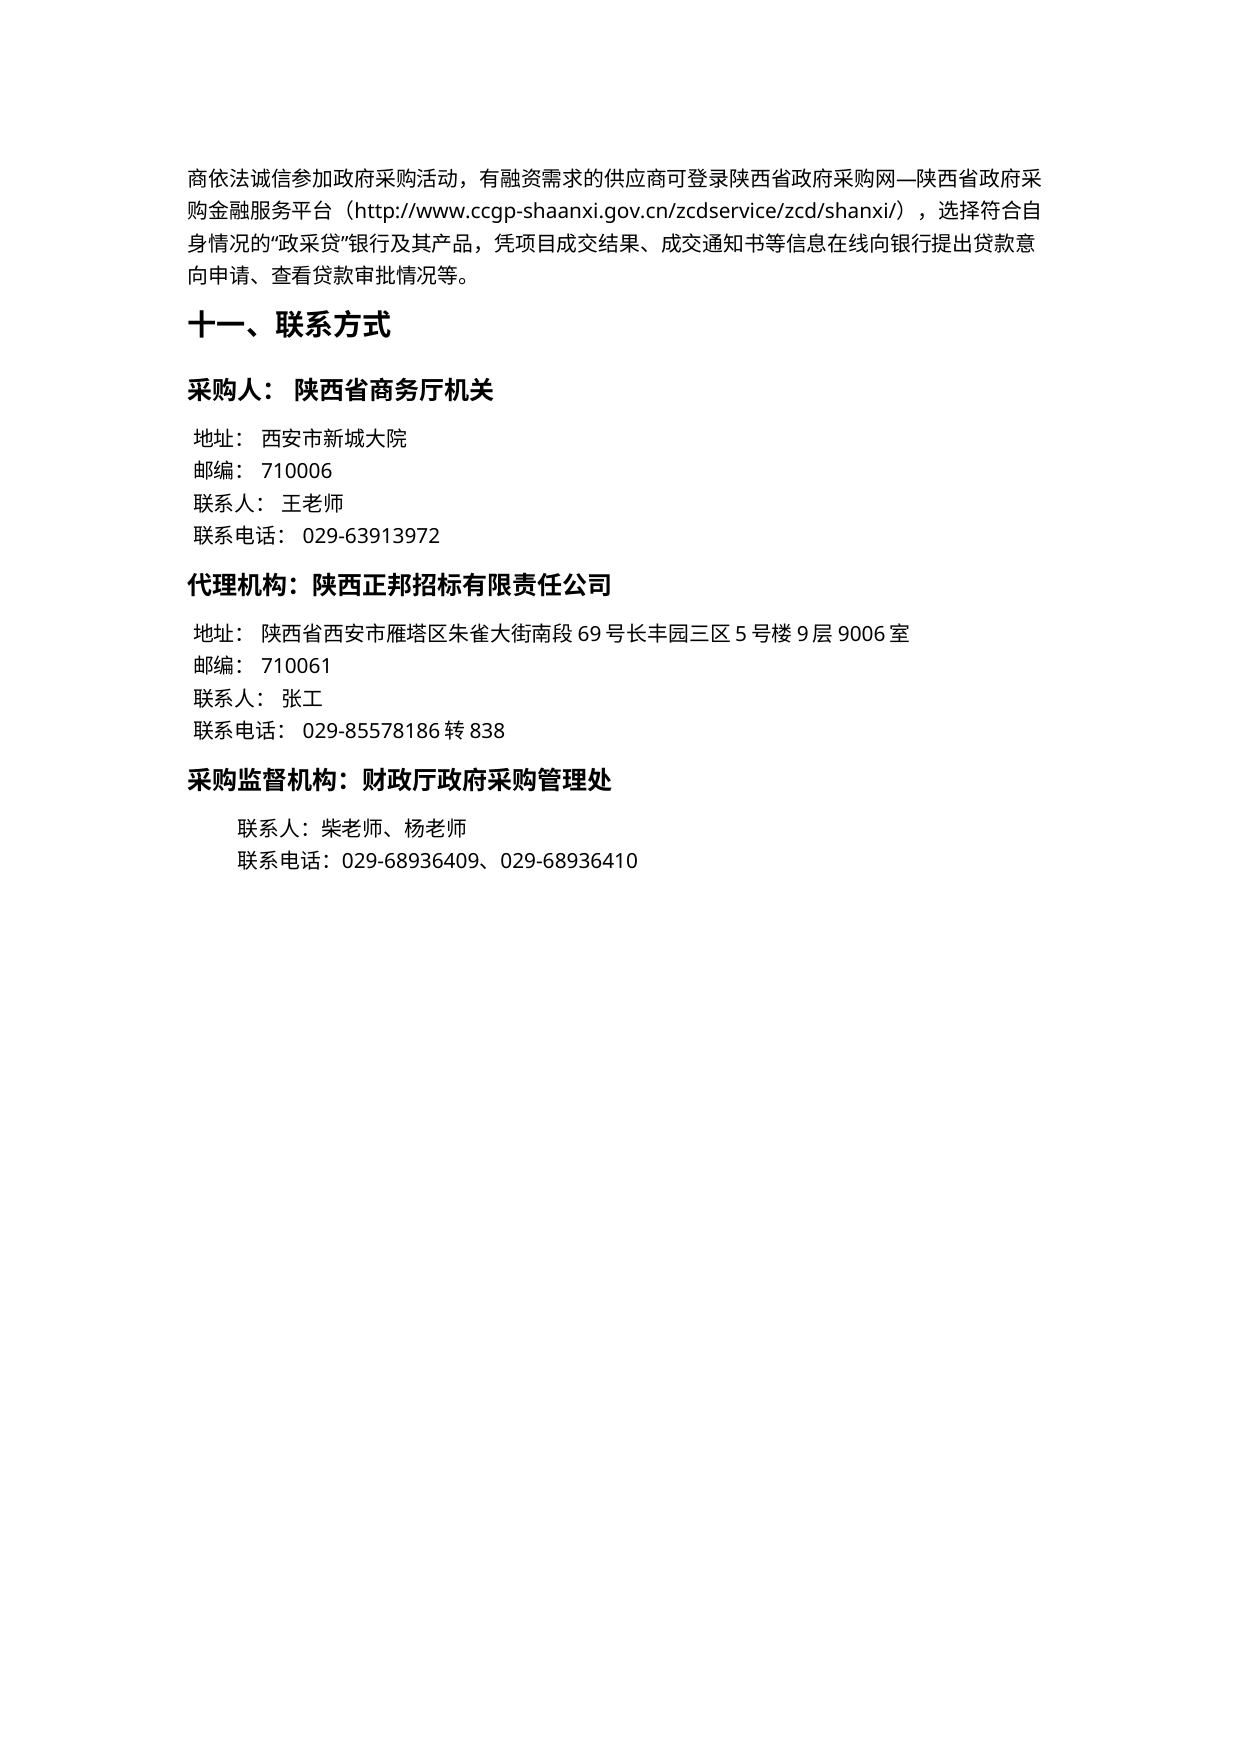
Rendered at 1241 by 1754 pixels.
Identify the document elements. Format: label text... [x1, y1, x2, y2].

text 联系电话： 029-85578186转838 [187, 714, 1053, 747]
text 联系人： 张工 [187, 682, 1053, 714]
text 邮编： 710006 [187, 454, 1053, 487]
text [187, 162, 1053, 292]
text 联系人： 王老师 [187, 487, 1053, 519]
text 采购监督机构：财政厅政府采购管理处 [187, 747, 1053, 812]
text 地址： 陕西省西安市雁塔区朱雀大街南段69号长丰园三区5号楼9层9006室 [187, 617, 1053, 649]
text 代理机构：陕西正邦招标有限责任公司 [187, 552, 1053, 617]
text 地址： 西安市新城大院 [187, 422, 1053, 454]
text 联系人：柴老师、杨老师 [187, 812, 1053, 844]
text 联系电话： 029-63913972 [187, 519, 1053, 552]
text 十一、联系方式 [187, 292, 1053, 357]
text 采购人： 陕西省商务厅机关 [187, 357, 1053, 422]
text 联系电话：029-68936409、029-68936410 [187, 844, 1053, 877]
text 邮编： 710061 [187, 649, 1053, 682]
